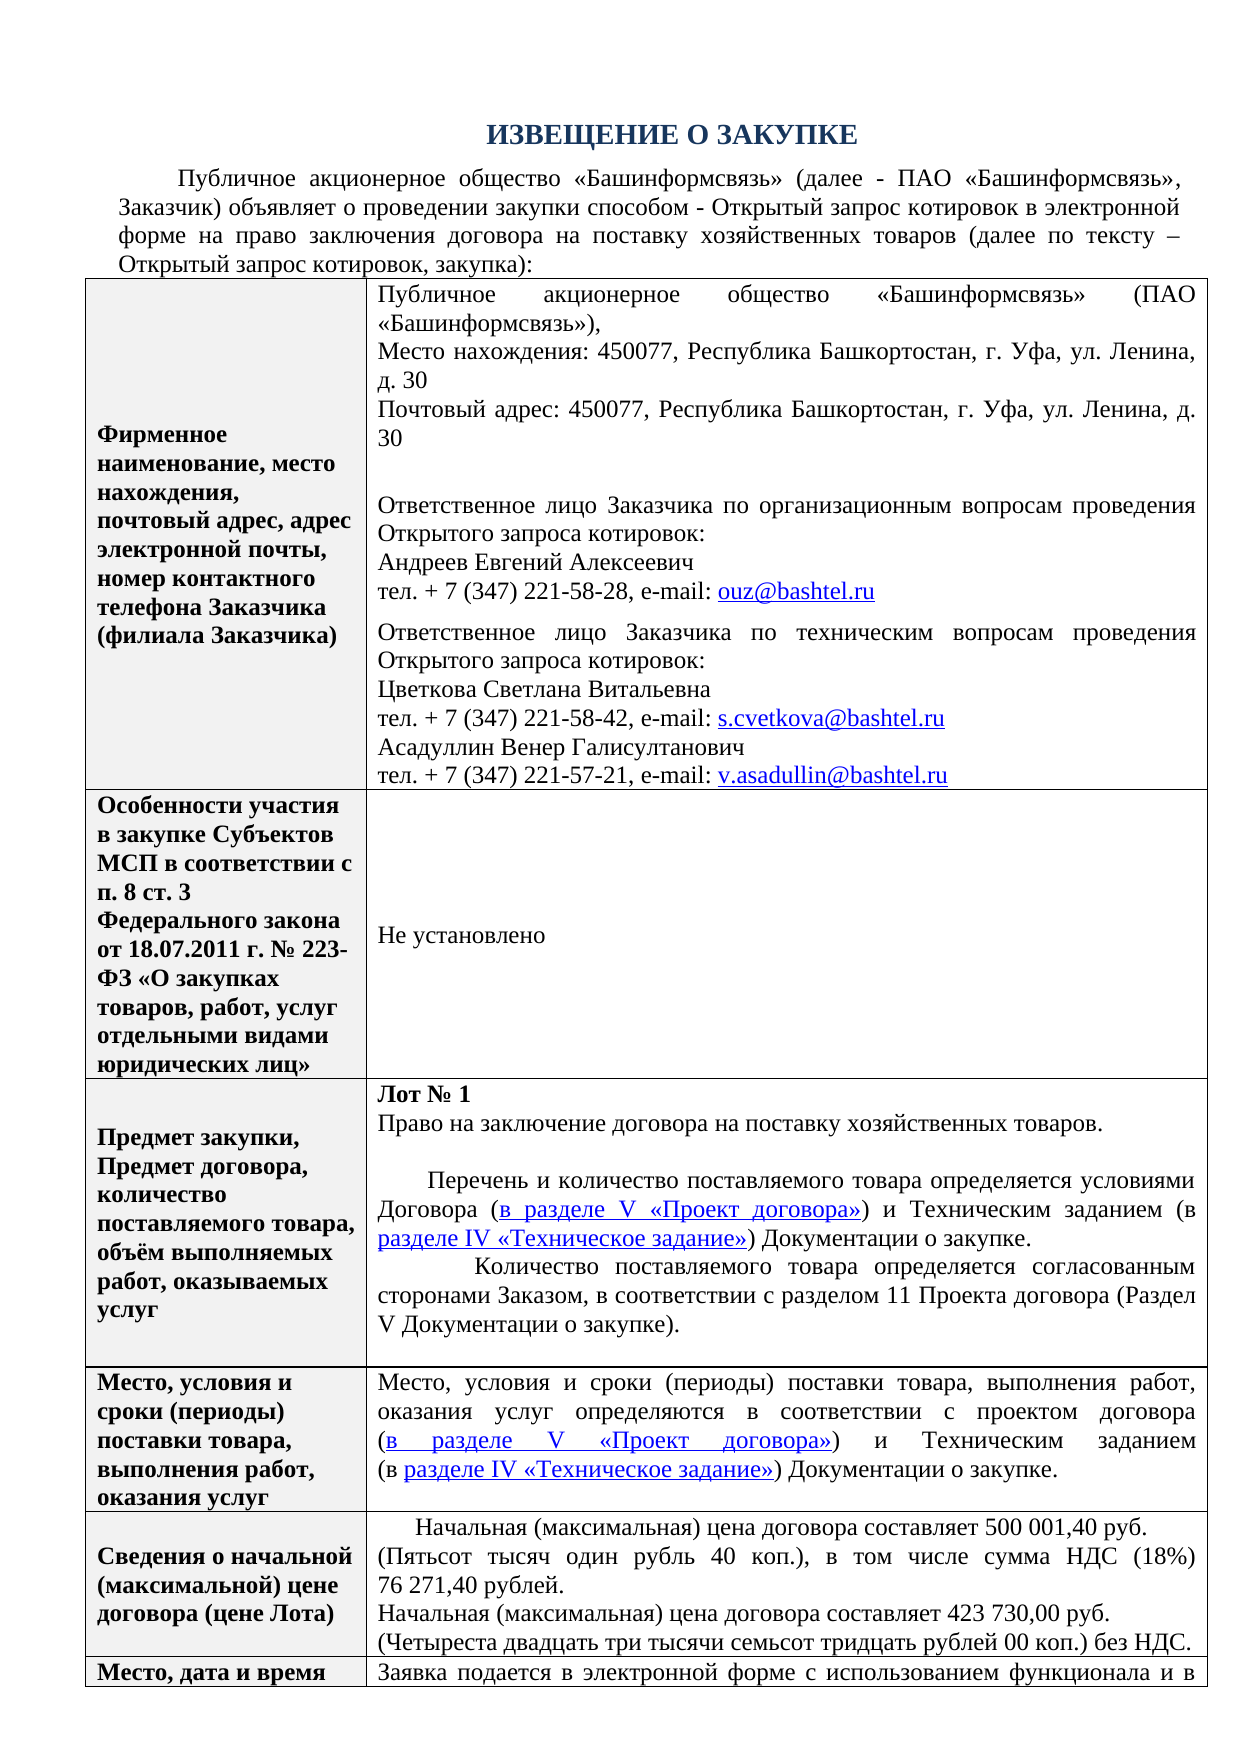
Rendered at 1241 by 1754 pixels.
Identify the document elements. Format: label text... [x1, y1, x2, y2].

table_cell Место, условия и сроки (периоды) поставки товара, выполнения работ, оказания услуг [86, 1368, 366, 1511]
table_header Фирменное наименование, место нахождения, почтовый адрес, адрес электронной почты, номер контактного телефона Заказчика (филиала Заказчика) [86, 279, 366, 789]
text Публичное акционерное общество «Башинформсвязь» (далее - ПАО «Башинформсвязь», Заказчик) объявляет о проведении закупки способом - Открытый запрос котировок в электронной форме на право заключения договора на поставку хозяйственных товаров (далее по тексту – Открытый запрос котировок, закупка): [118, 163, 1181, 278]
table_cell Место, условия и сроки (периоды) поставки товара, выполнения работ, оказания услуг определяются в соответствии с проектом договора (в разделе V «Проект договора») и Техническим заданием (в разделе IV «Техническое задание») Документации о закупке. [367, 1368, 1207, 1511]
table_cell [86, 1657, 366, 1686]
table_cell Предмет закупки, Предмет договора, количество поставляемого товара, объём выполняемых работ, оказываемых услуг [86, 1079, 366, 1366]
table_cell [367, 1657, 1207, 1686]
table_cell Лот № 1 Право на заключение договора на поставку хозяйственных товаров. Перечень и количество поставляемого товара определяется условиями Договора (в разделе V «Проект договора») и Техническим заданием (в разделе IV «Техническое задание») Документации о закупке. Количество поставляемого товара определяется согласованным сторонами Заказом, в соответствии с разделом 11 Проекта договора (Раздел V Документации о закупке). [367, 1079, 1207, 1366]
table_cell Сведения о начальной (максимальной) цене договора (цене Лота) [86, 1512, 366, 1656]
table_cell Начальная (максимальная) цена договора составляет 500 001,40 руб. (Пятьсот тысяч один рубль 40 коп.), в том числе сумма НДС (18%) 76 271,40 рублей. Начальная (максимальная) цена договора составляет 423 730,00 руб. (Четыреста двадцать три тысячи семьсот тридцать рублей 00 коп.) без НДС. [367, 1512, 1207, 1656]
table_cell Особенности участия в закупке Субъектов МСП в соответствии с п. 8 ст. 3 Федерального закона от 18.07.2011 г. № 223-ФЗ «О закупках товаров, работ, услуг отдельными видами юридических лиц» [86, 790, 366, 1078]
table_cell Не установлено [367, 790, 1207, 1078]
table_header Публичное акционерное общество «Башинформсвязь» (ПАО «Башинформсвязь»), Место нахождения: 450077, Республика Башкортостан, г. Уфа, ул. Ленина, д. 30 Почтовый адрес: 450077, Республика Башкортостан, г. Уфа, ул. Ленина, д. 30 Ответственное лицо Заказчика по организационным вопросам проведения Открытого запроса котировок: Андреев Евгений Алексеевич тел. + 7 (347) 221-58-28, e-mail: ouz@bashtel.ru Ответственное лицо Заказчика по техническим вопросам проведения Открытого запроса котировок: Цветкова Светлана Витальевна тел. + 7 (347) 221-58-42, e-mail: s.cvetkova@bashtel.ru Асадуллин Венер Галисултанович тел. + 7 (347) 221-57-21, e-mail: v.asadullin@bashtel.ru [367, 279, 1207, 789]
subtitle ИЗВЕЩЕНИЕ О ЗАКУПКЕ [163, 117, 1181, 151]
